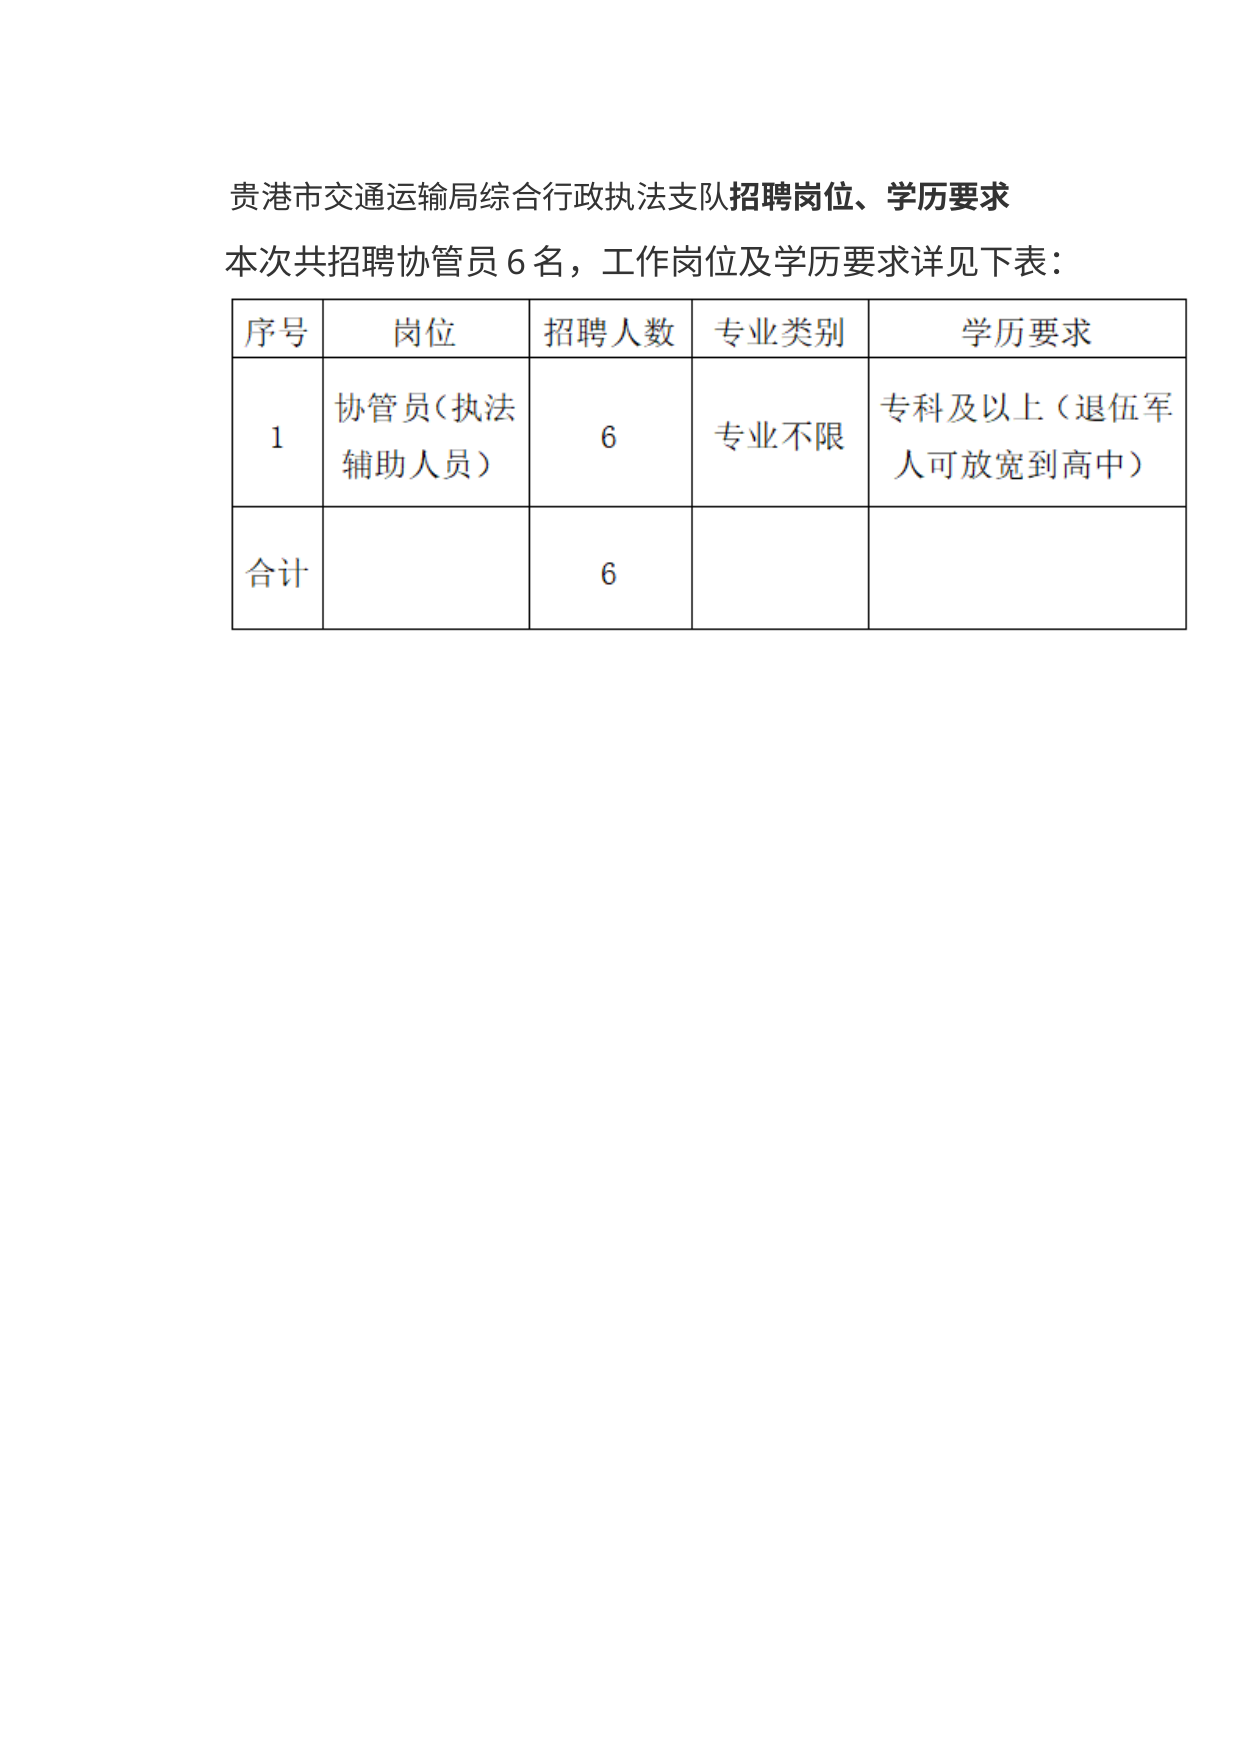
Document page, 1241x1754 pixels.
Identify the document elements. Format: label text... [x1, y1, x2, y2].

subtitle 贵港市交通运输局综合行政执法支队招聘岗位、学历要求 [187, 162, 1053, 227]
picture [224, 292, 1195, 635]
text 本次共招聘协管员6名，工作岗位及学历要求详见下表： [187, 227, 1053, 292]
